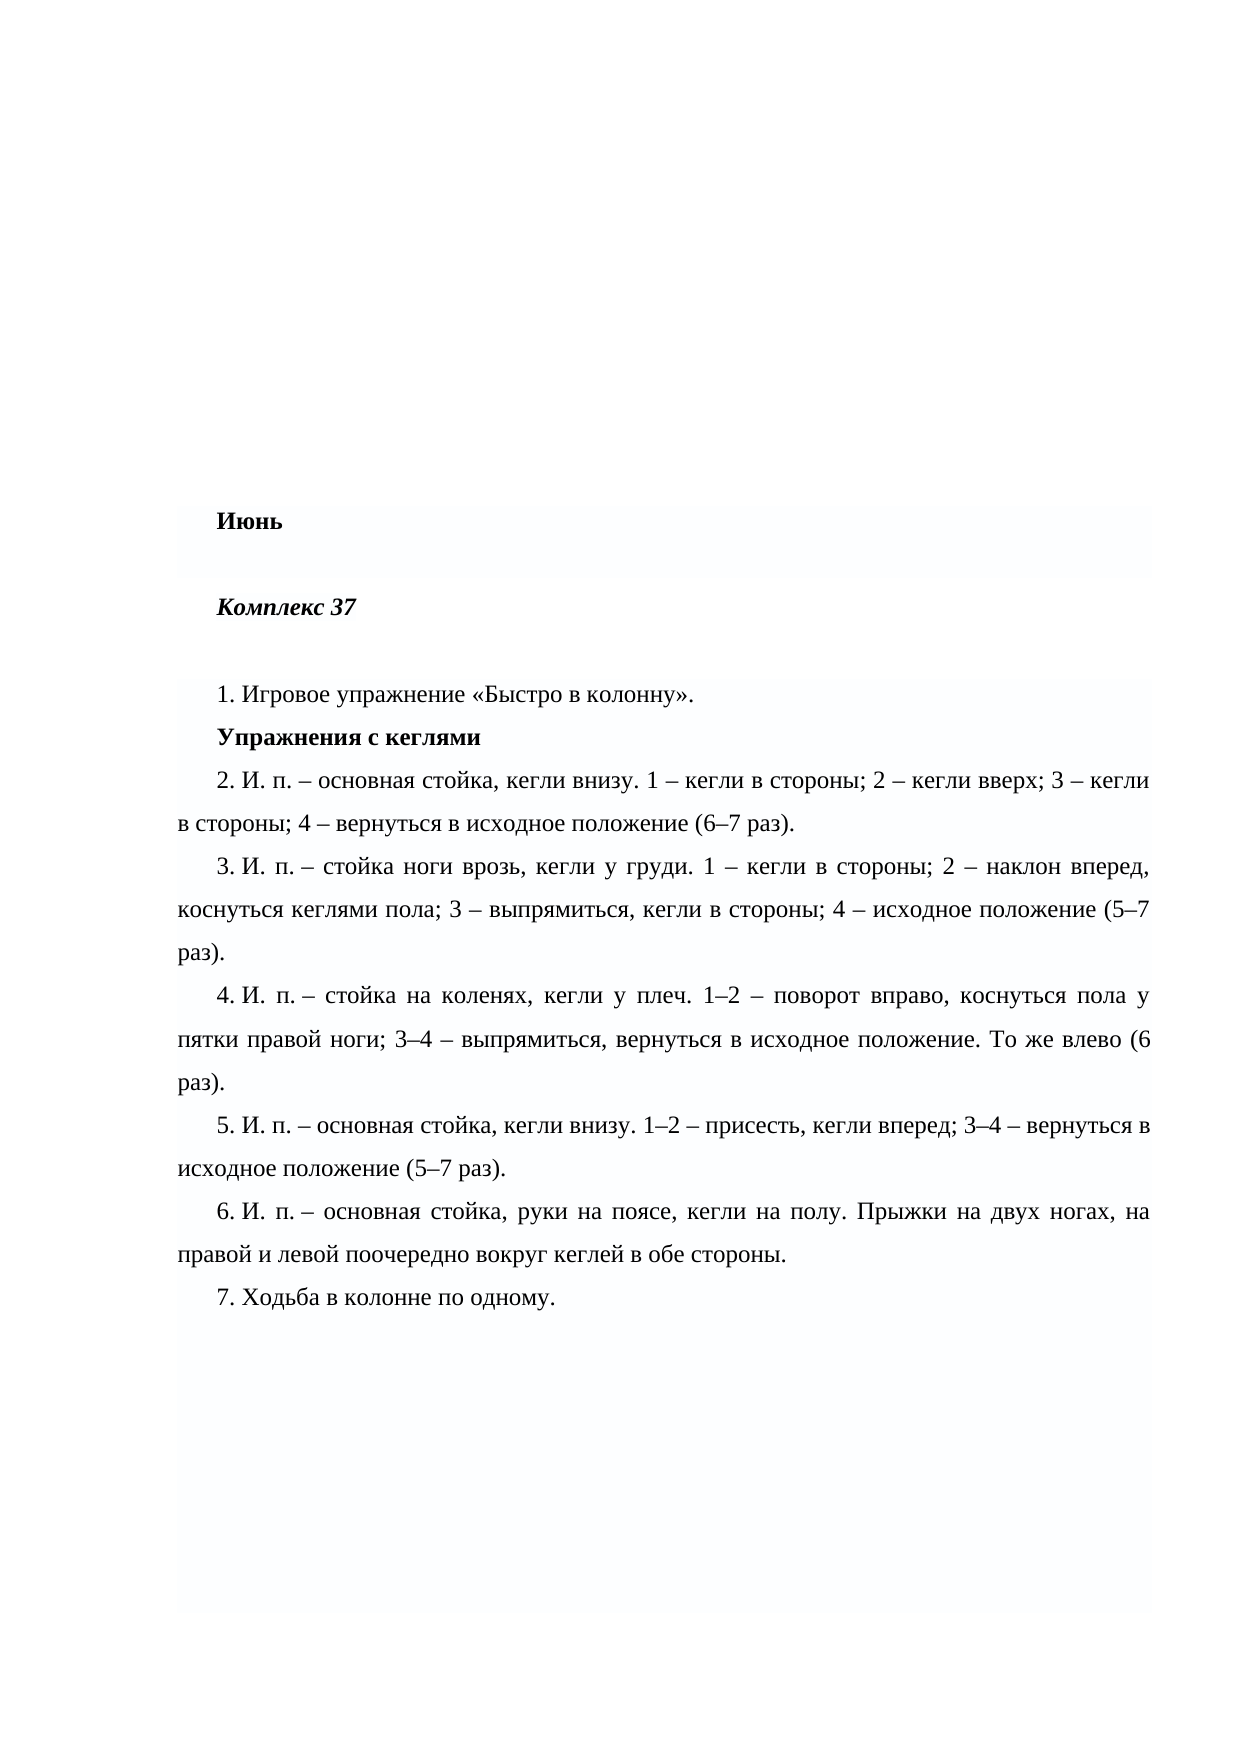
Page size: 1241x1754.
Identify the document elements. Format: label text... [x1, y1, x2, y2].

text 2. И. п. – основная стойка, кегли внизу. 1 – кегли в стороны; 2 – кегли вверх; 3 – кегли в стороны; 4 – вернуться в исходное положение (6–7 раз). [177, 765, 1152, 837]
text Июнь [177, 506, 1152, 535]
text 4. И. п. – стойка на коленях, кегли у плеч. 1–2 – поворот вправо, коснуться пола у пятки правой ноги; 3–4 – выпрямиться, вернуться в исходное положение. То же влево (6 раз). [177, 981, 1152, 1096]
text 7. Ходьба в колонне по одному. [177, 1282, 1152, 1311]
text 1. Игровое упражнение «Быстро в колонну». [177, 679, 1152, 707]
text Комплекс 37 [177, 592, 1152, 621]
text 6. И. п. – основная стойка, руки на поясе, кегли на полу. Прыжки на двух ногах, на правой и левой поочередно вокруг кеглей в обе стороны. [177, 1196, 1152, 1268]
text 5. И. п. – основная стойка, кегли внизу. 1–2 – присесть, кегли вперед; 3–4 – вернуться в исходное положение (5–7 раз). [177, 1110, 1152, 1182]
text Упражнения с кеглями [177, 722, 1152, 751]
text 3. И. п. – стойка ноги врозь, кегли у груди. 1 – кегли в стороны; 2 – наклон вперед, коснуться кеглями пола; 3 – выпрямиться, кегли в стороны; 4 – исходное положение (5–7 раз). [177, 851, 1152, 966]
